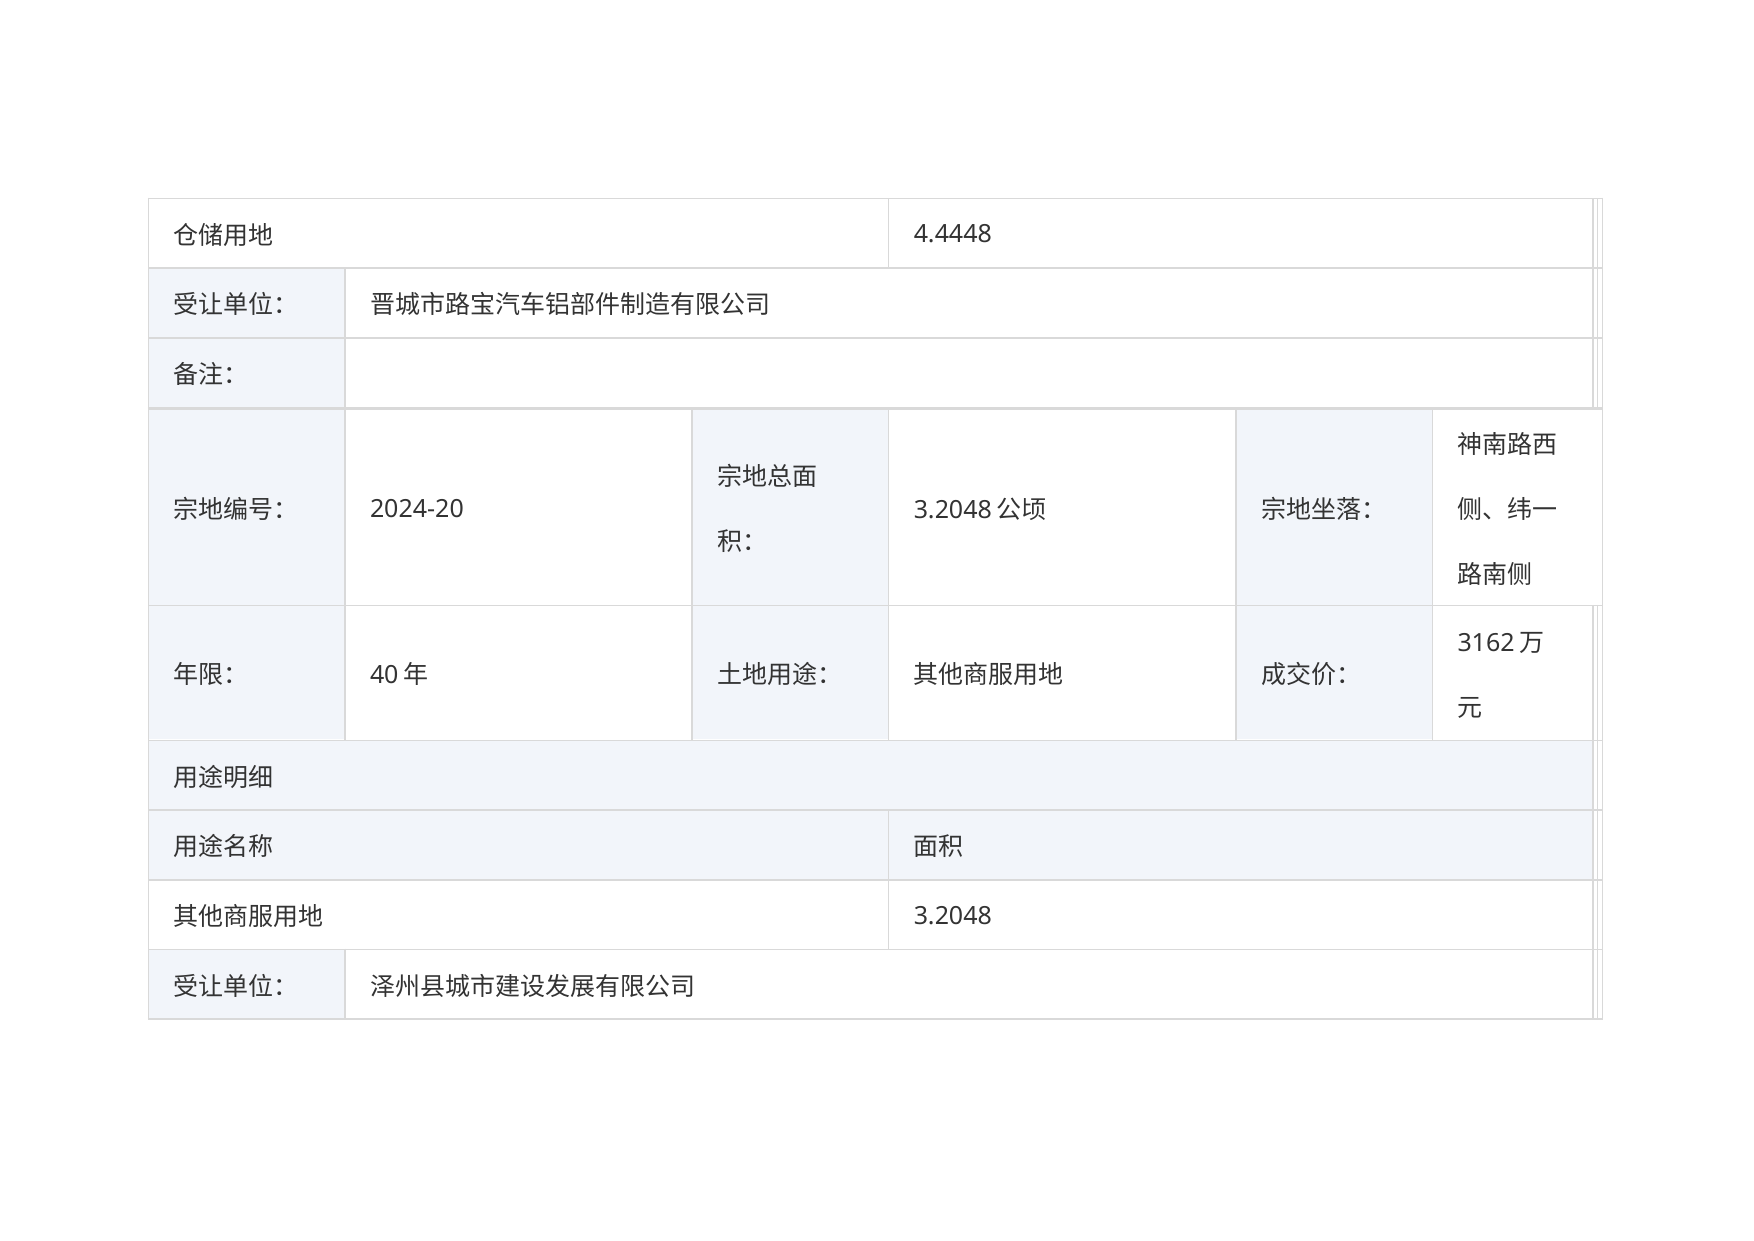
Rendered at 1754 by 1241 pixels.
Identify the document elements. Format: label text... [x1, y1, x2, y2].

table_cell 40年 [346, 606, 691, 739]
table_cell 受让单位： [149, 269, 344, 337]
table_header 宗地坐落： [1237, 410, 1432, 605]
table_cell 年限： [149, 606, 344, 739]
table_cell [1598, 199, 1602, 267]
table_cell [1598, 811, 1602, 879]
table_cell 3162万元 [1433, 606, 1592, 739]
table_cell [1598, 741, 1602, 809]
table_cell 泽州县城市建设发展有限公司 [346, 950, 1592, 1018]
table_header 宗地总面积： [693, 410, 888, 605]
table_cell 面积 [889, 811, 1592, 879]
table_cell 备注： [149, 339, 344, 407]
table_header 宗地编号： [149, 410, 344, 605]
table_cell 土地用途： [693, 606, 888, 739]
table_cell [1598, 606, 1602, 739]
table_cell [1598, 881, 1602, 948]
table_header 3.2048公顷 [889, 410, 1235, 605]
table_cell 用途明细 [149, 741, 1592, 809]
table_cell 4.4448 [889, 199, 1592, 267]
table_cell 用途名称 [149, 811, 888, 879]
table_cell [346, 339, 1592, 407]
table_cell 其他商服用地 [889, 606, 1235, 739]
table_cell 仓储用地 [149, 199, 888, 267]
table_cell [1598, 269, 1602, 337]
table_cell 晋城市路宝汽车铝部件制造有限公司 [346, 269, 1592, 337]
table_cell 其他商服用地 [149, 881, 888, 948]
table_header 神南路西侧、纬一路南侧 [1433, 410, 1602, 605]
table_cell 3.2048 [889, 881, 1592, 948]
table_cell [1598, 339, 1602, 407]
table_cell 受让单位： [149, 950, 344, 1018]
table_header 2024-20 [346, 410, 691, 605]
table_cell 成交价： [1237, 606, 1432, 739]
table_cell [1598, 950, 1602, 1018]
